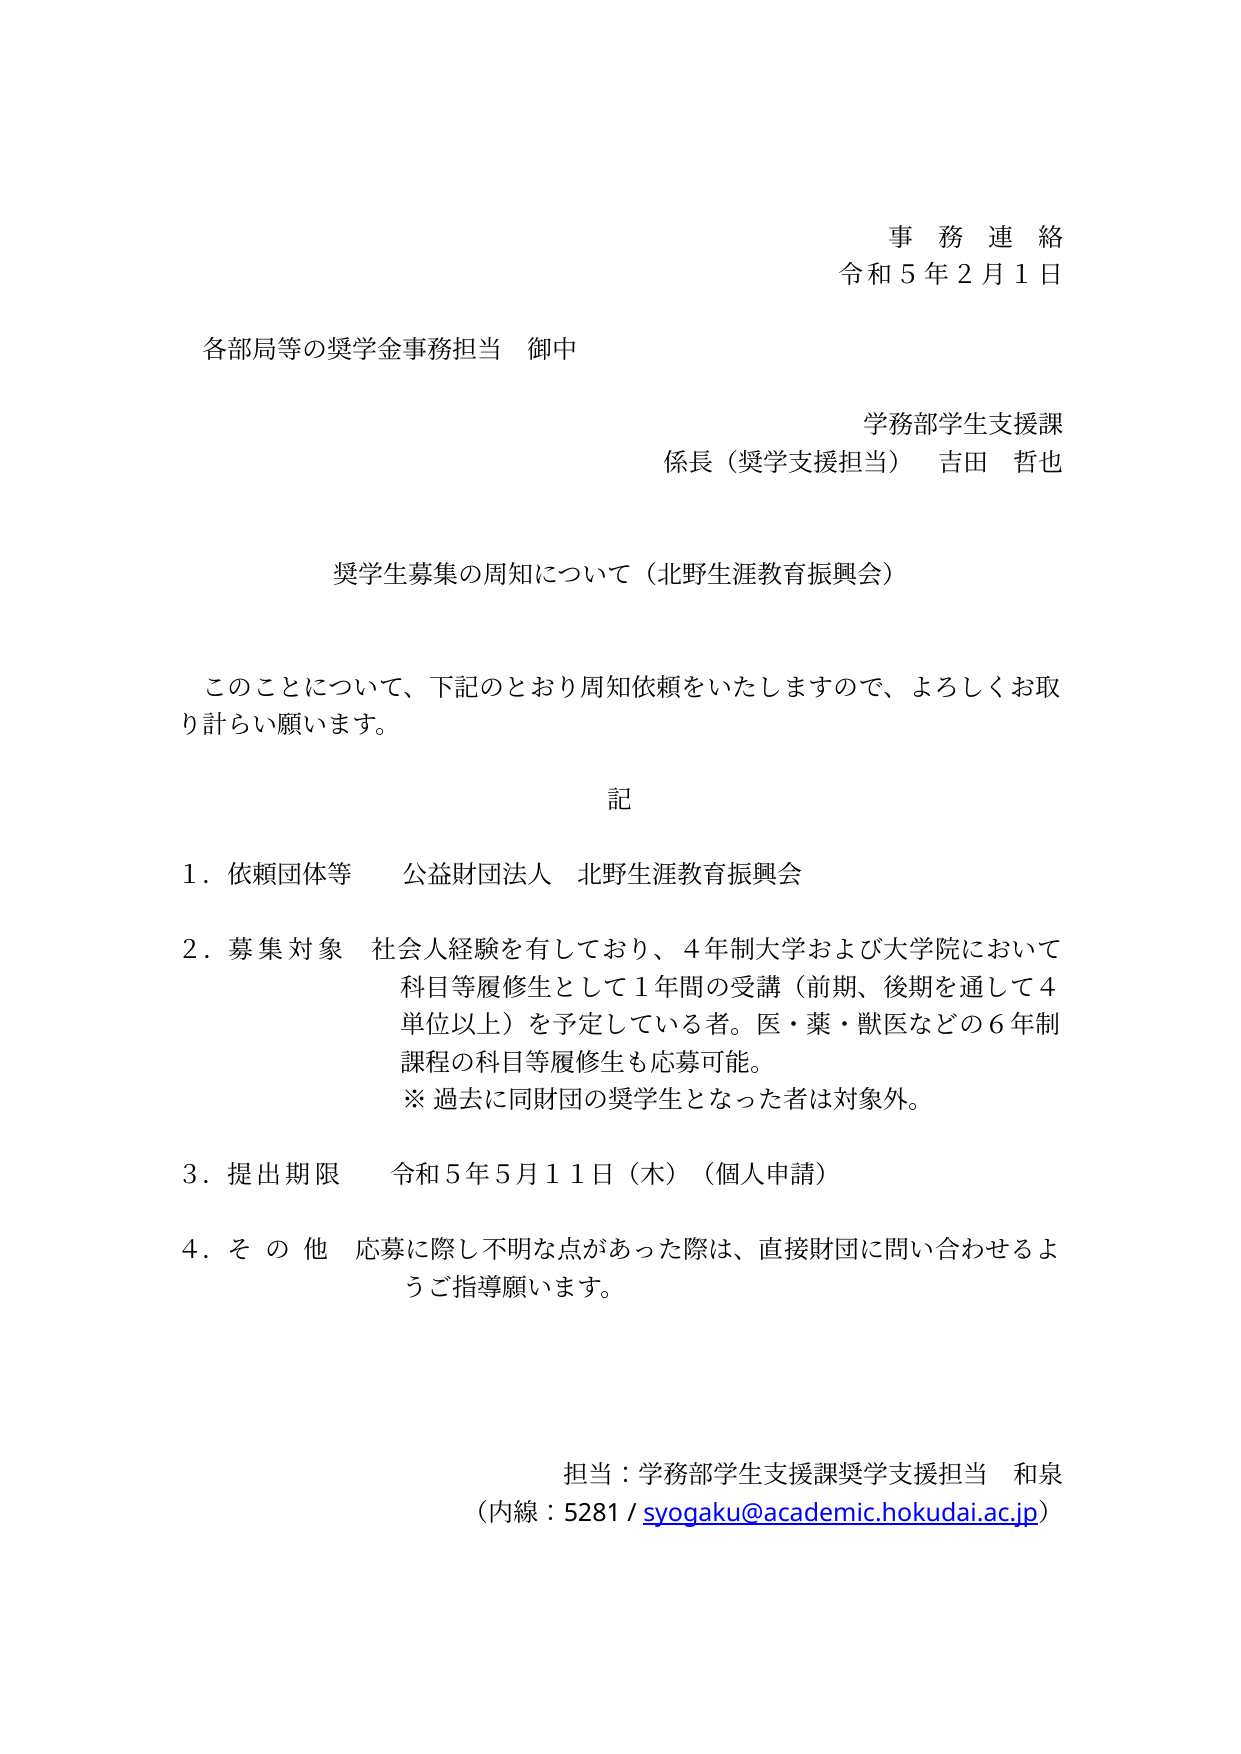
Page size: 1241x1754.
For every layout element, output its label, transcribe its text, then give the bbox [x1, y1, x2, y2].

text 各部局等の奨学金事務担当 御中 [177, 329, 1063, 367]
text 記 [177, 779, 1063, 817]
text ※ 過去に同財団の奨学生となった者は対象外。 [177, 1079, 1063, 1117]
text 奨学生募集の周知について（北野生涯教育振興会） [177, 554, 1063, 592]
text 事務連絡 [177, 217, 1063, 254]
text このことについて、下記のとおり周知依頼をいたしますので、よろしくお取り計らい願います。 [177, 667, 1063, 742]
text 係長（奨学支援担当） 吉田 哲也 [177, 442, 1063, 479]
text ４．その他 応募に際し不明な点があった際は、直接財団に問い合わせるようご指導願います。 [177, 1229, 1063, 1304]
text （内線：5281 / syogaku@academic.hokudai.ac.jp） [177, 1492, 1063, 1529]
text ２．募集対象 社会人経験を有しており、４年制大学および大学院において科目等履修生として１年間の受講（前期、後期を通して４単位以上）を予定している者。医・薬・獣医などの６年制課程の科目等履修生も応募可能。 [177, 929, 1063, 1079]
text 担当：学務部学生支援課奨学支援担当 和泉 [177, 1454, 1063, 1492]
text 学務部学生支援課 [177, 404, 1063, 442]
text １．依頼団体等 公益財団法人 北野生涯教育振興会 [177, 854, 1063, 892]
text ３．提出期限 令和５年５月１１日（木）（個人申請） [177, 1154, 1063, 1192]
text 令和５年２月１日 [177, 254, 1063, 292]
